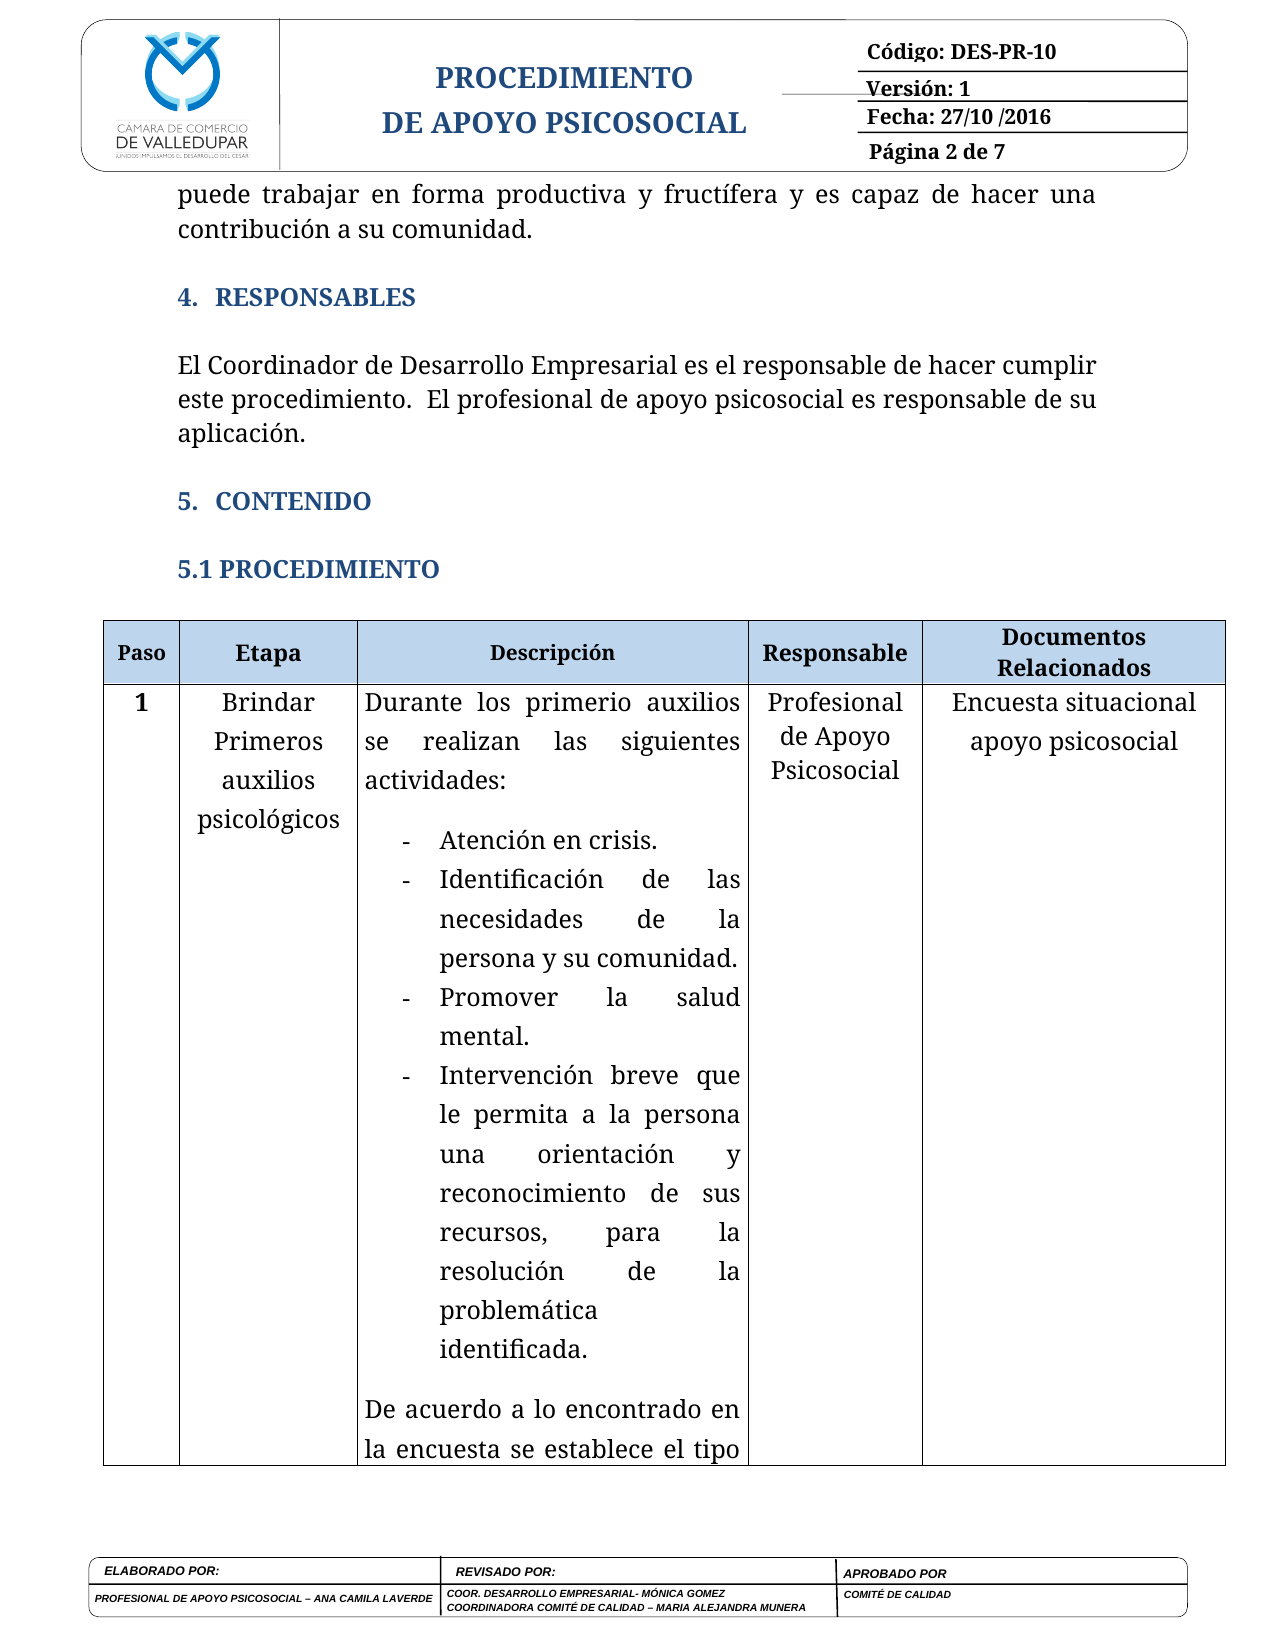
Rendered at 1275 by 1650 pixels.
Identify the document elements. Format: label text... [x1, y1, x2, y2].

table_cell Encuesta situacional apoyo psicosocial [923, 685, 1225, 1465]
text 5.1 PROCEDIMIENTO [177, 552, 1098, 586]
table_header Paso [104, 621, 179, 683]
table_header Etapa [180, 621, 357, 683]
picture [115, 32, 250, 158]
table_cell 1 [104, 685, 179, 1465]
table_header Descripción [358, 621, 748, 683]
table_header Responsable [749, 621, 922, 683]
table_header Documentos Relacionados [923, 621, 1225, 683]
list CONTENIDO [177, 484, 1098, 518]
table_cell Brindar Primeros auxilios psicológicos [180, 685, 357, 1465]
table_cell Profesional de Apoyo Psicosocial [749, 685, 922, 1465]
text El Coordinador de Desarrollo Empresarial es el responsable de hacer cumplir este procedimiento. El profesional de apoyo psicosocial es responsable de su aplicación. [177, 347, 1098, 450]
title RESPONSABLES [177, 279, 1098, 313]
